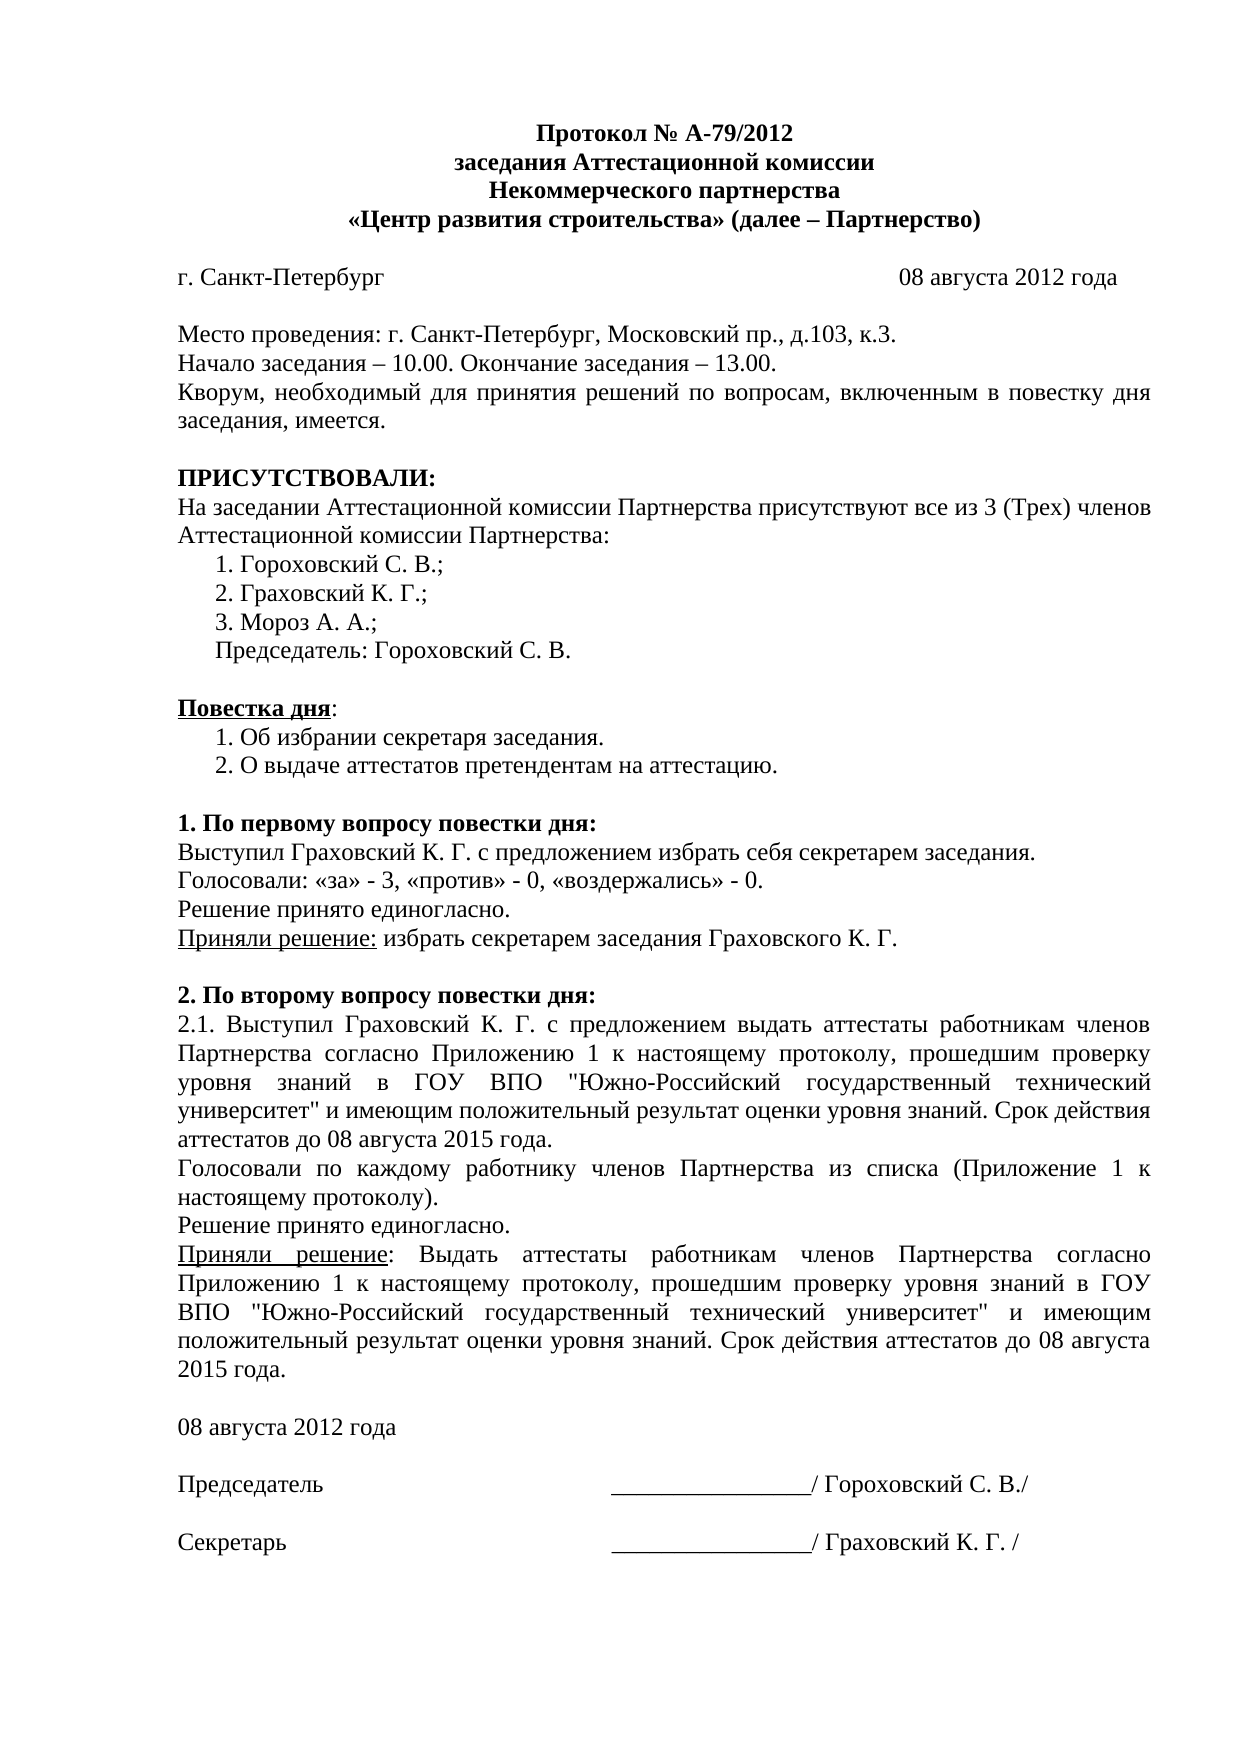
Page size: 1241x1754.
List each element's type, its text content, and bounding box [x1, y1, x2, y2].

text Выступил Граховский К. Г. с предложением избрать себя секретарем заседания. [177, 837, 1152, 866]
text «Центр развития строительства» (далее – Партнерство) [177, 204, 1152, 233]
text Повестка дня: [177, 693, 1152, 722]
text Начало заседания – 10.00. Окончание заседания – 13.00. [177, 348, 1152, 377]
text 2. Граховский К. Г.; [215, 578, 1152, 607]
text 2. О выдаче аттестатов претендентам на аттестацию. [215, 751, 1152, 779]
text Некоммерческого партнерства [177, 176, 1152, 204]
text 1. Об избрании секретаря заседания. [215, 722, 1152, 751]
text Председатель ________________/ Гороховский С. В. / [177, 1469, 1152, 1498]
text Решение принято единогласно. [177, 894, 1152, 923]
text 2.1. Выступил Граховский К. Г. с предложением выдать аттестаты работникам членов Партнерства согласно Приложению 1 к настоящему протоколу, прошедшим проверку уровня знаний в ГОУ ВПО "Южно-Российский государственный технический университет" и имеющим положительный результат оценки уровня знаний. Срок действия аттестатов до 08 августа 2015 года. [177, 1009, 1152, 1153]
text Приняли решение: Выдать аттестаты работникам членов Партнерства согласно Приложению 1 к настоящему протоколу, прошедшим проверку уровня знаний в ГОУ ВПО "Южно-Российский государственный технический университет" и имеющим положительный результат оценки уровня знаний. Срок действия аттестатов до 08 августа 2015 года. [177, 1239, 1152, 1383]
text Кворум, необходимый для принятия решений по вопросам, включенным в повестку дня заседания, имеется. [177, 377, 1152, 434]
text На заседании Аттестационной комиссии Партнерства присутствуют все из 3 (Трех) членов Аттестационной комиссии Партнерства: [177, 492, 1152, 549]
text Решение принято единогласно. [177, 1211, 1152, 1239]
text 3. Мороз А. А.; [215, 607, 1152, 636]
text Голосовали: «за» - 3, «против» - 0, «воздержались» - 0. [177, 866, 1152, 894]
text 2. По второму вопросу повестки дня: [177, 981, 1152, 1009]
text Секретарь ________________/ Граховский К. Г. / [177, 1527, 1152, 1556]
text Место проведения: г. Санкт-Петербург, Московский пр., д.103, к.3. [177, 319, 1152, 348]
text заседания Аттестационной комиссии [177, 147, 1152, 176]
text Председатель: Гороховский С. В. [215, 636, 1152, 664]
text 1. Гороховский С. В.; [215, 549, 1152, 578]
text г. Санкт-Петербург 08 августа 2012 года [177, 262, 1152, 291]
text Приняли решение: избрать секретарем заседания Граховского К. Г. [177, 923, 1152, 952]
text ПРИСУТСТВОВАЛИ: [177, 463, 1152, 492]
text Голосовали по каждому работнику членов Партнерства из списка (Приложение 1 к настоящему протоколу). [177, 1153, 1152, 1211]
text 08 августа 2012 года [177, 1412, 1152, 1441]
text 1. По первому вопросу повестки дня: [177, 808, 1152, 837]
text Протокол № А-79/2012 [177, 118, 1152, 147]
